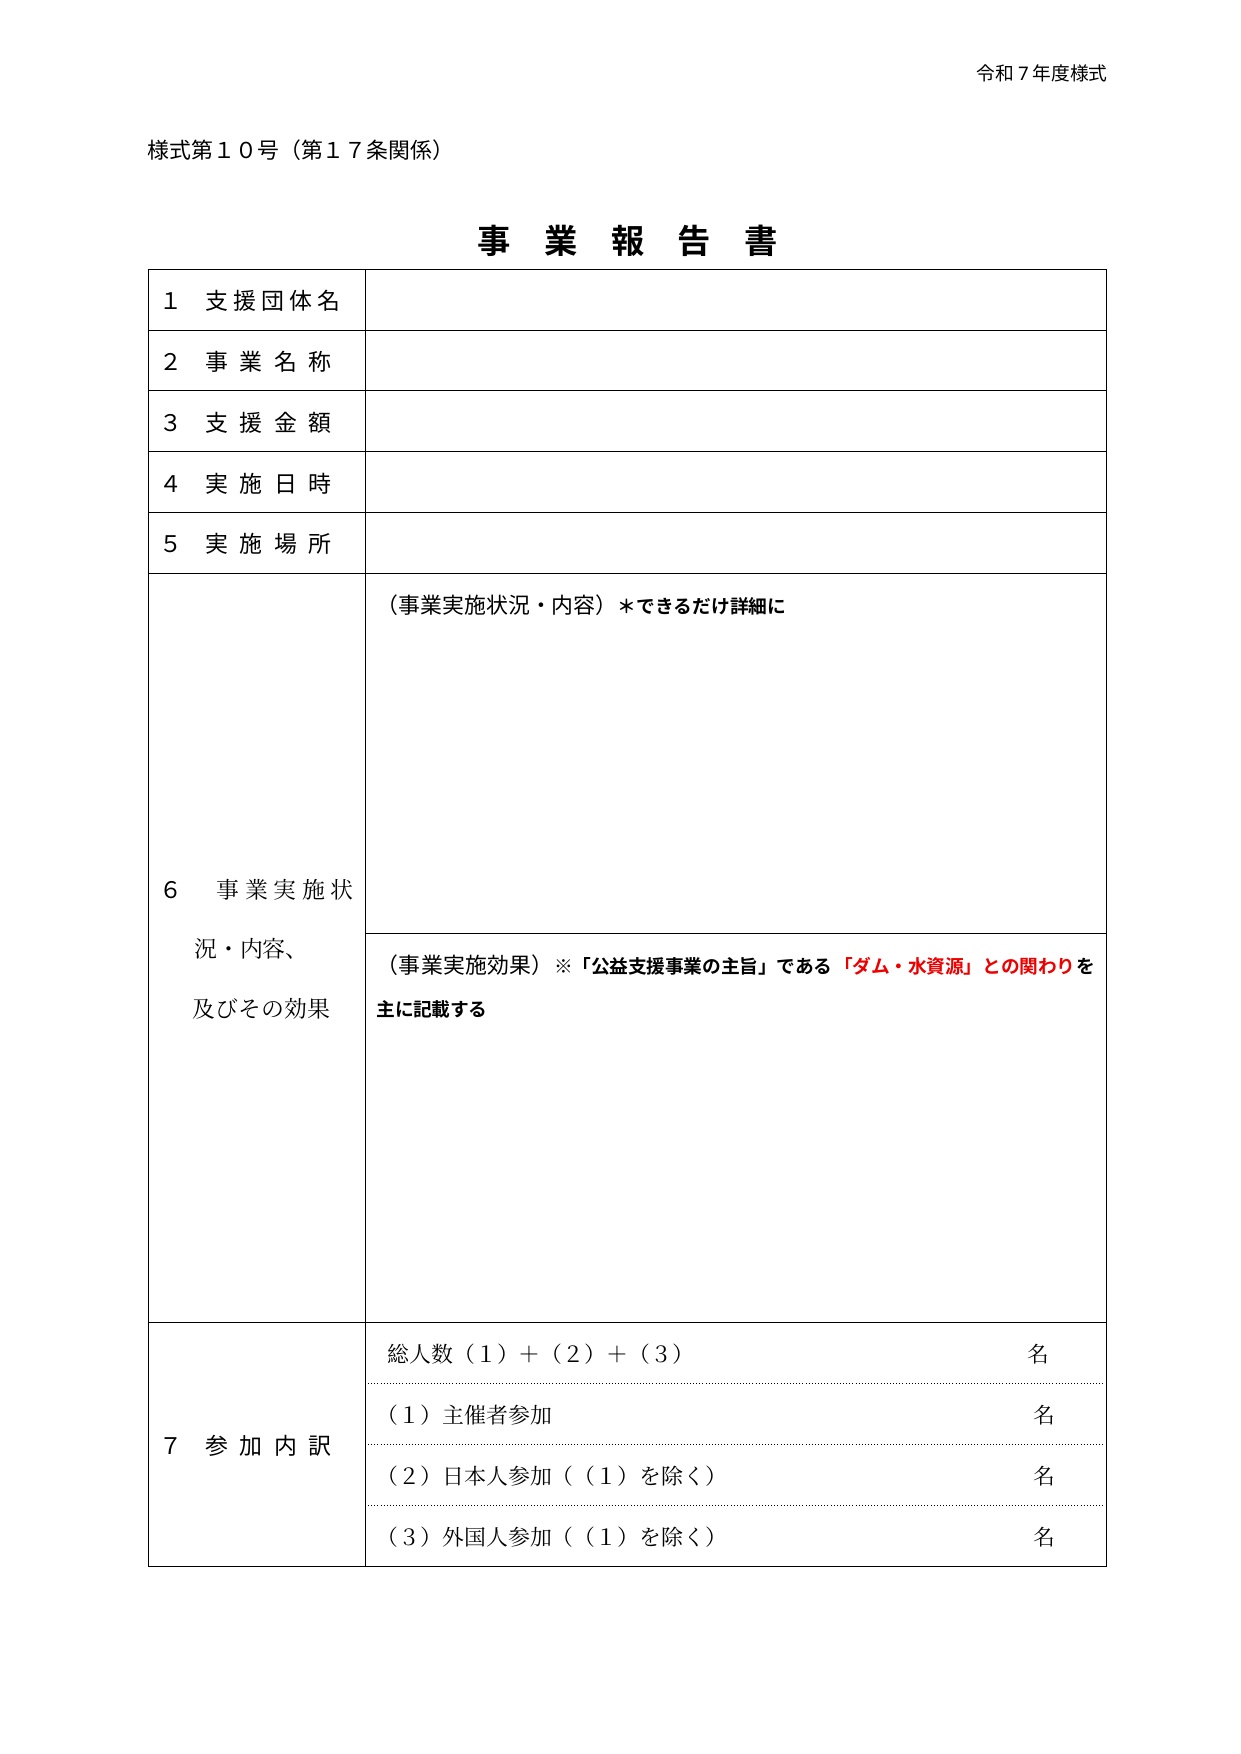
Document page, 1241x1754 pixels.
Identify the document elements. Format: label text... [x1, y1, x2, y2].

table_cell ５ 実施場所 [149, 513, 365, 573]
table_cell （３）外国人参加（（１）を除く） 名 [366, 1505, 1106, 1566]
text 様式第１０号（第１７条関係） [148, 119, 1152, 179]
table_header １ 支 援 団 体 名 [149, 270, 365, 329]
text 事 業 報 告 書 [148, 209, 1107, 269]
table_cell （２）日本人参加（（１）を除く） 名 [366, 1444, 1106, 1505]
table_cell ４ 実施日時 [149, 452, 365, 512]
table_cell ３ 支援金額 [149, 391, 365, 451]
table_cell ２ 事業名称 [149, 331, 365, 390]
table_cell [366, 391, 1106, 451]
table_header [366, 270, 1106, 329]
table_cell 総人数（１）＋（２）＋（３） 名 [366, 1323, 1106, 1383]
table_cell [366, 331, 1106, 390]
table_cell ６ 事業実施状況・内容、 及びその効果 [149, 574, 365, 1322]
table_cell ７ 参加内訳 [149, 1323, 365, 1566]
table_cell [366, 513, 1106, 573]
table_cell （事業実施状況・内容）＊できるだけ詳細に [366, 574, 1106, 933]
table_cell （１）主催者参加 名 [366, 1383, 1106, 1444]
table_cell [366, 452, 1106, 512]
table_cell （事業実施効果）※「公益支援事業の主旨」である「ダム・水資源」との関わりを主に記載する [366, 934, 1106, 1322]
